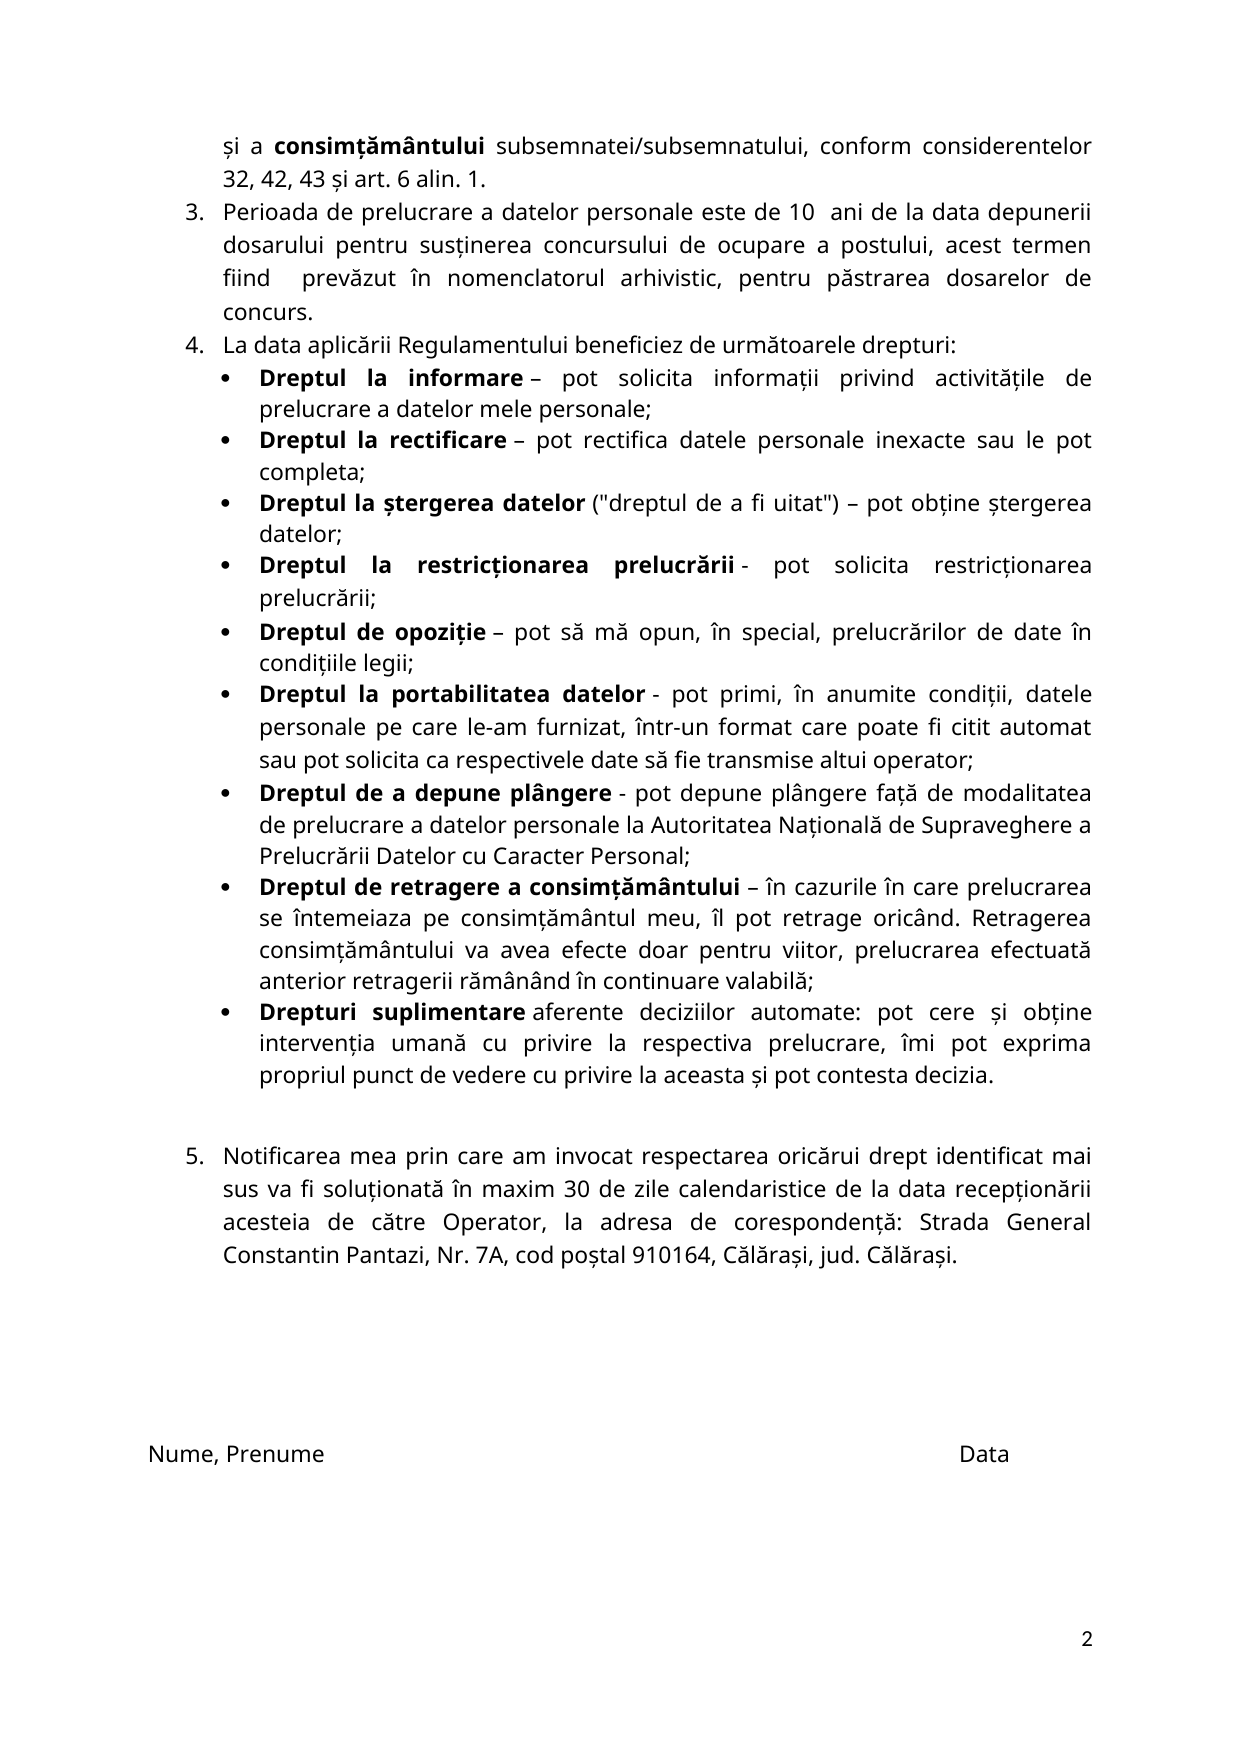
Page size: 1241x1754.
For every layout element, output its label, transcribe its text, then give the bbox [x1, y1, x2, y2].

list Drepturi suplimentare aferente deciziilor automate: pot cere și obține intervenția umană cu privire la respectiva prelucrare, îmi pot exprima propriul punct de vedere cu privire la aceasta și pot contesta decizia. [221, 996, 1093, 1090]
list Perioada de prelucrare a datelor personale este de 10 ani de la data depunerii dosarului pentru susținerea concursului de ocupare a postului, acest termen fiind prevăzut în nomenclatorul arhivistic, pentru păstrarea dosarelor de concurs. [185, 196, 1093, 327]
list Dreptul la ștergerea datelor ("dreptul de a fi uitat") – pot obține ștergerea datelor; [221, 487, 1093, 549]
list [185, 130, 1093, 194]
list Dreptul de retragere a consimțământului – în cazurile în care prelucrarea se întemeiaza pe consimțământul meu, îl pot retrage oricând. Retragerea consimțământului va avea efecte doar pentru viitor, prelucrarea efectuată anterior retragerii rămânând în continuare valabilă; [221, 871, 1093, 996]
list Dreptul de opoziție – pot să mă opun, în special, prelucrărilor de date în condițiile legii; [221, 615, 1093, 678]
list Dreptul la informare – pot solicita informații privind activitățile de prelucrare a datelor mele personale; [221, 362, 1093, 424]
list Dreptul la portabilitatea datelor - pot primi, în anumite condiții, datele personale pe care le-am furnizat, într-un format care poate fi citit automat sau pot solicita ca respectivele date să fie transmise altui operator; [221, 678, 1093, 775]
list Dreptul la restricționarea prelucrării - pot solicita restricționarea prelucrării; [221, 549, 1093, 613]
text Nume, Prenume Data [148, 1438, 1093, 1469]
list Dreptul de a depune plângere - pot depune plângere față de modalitatea de prelucrare a datelor personale la Autoritatea Națională de Supraveghere a Prelucrării Datelor cu Caracter Personal; [221, 777, 1093, 871]
list Notificarea mea prin care am invocat respectarea oricărui drept identificat mai sus va fi soluționată în maxim 30 de zile calendaristice de la data recepționării acesteia de către Operator, la adresa de corespondență: Strada General Constantin Pantazi, Nr. 7A, cod poștal 910164, Călărași, jud. Călărași. [185, 1139, 1093, 1270]
list Dreptul la rectificare – pot rectifica datele personale inexacte sau le pot completa; [221, 424, 1093, 487]
list La data aplicării Regulamentului beneficiez de următoarele drepturi: [185, 328, 1093, 360]
